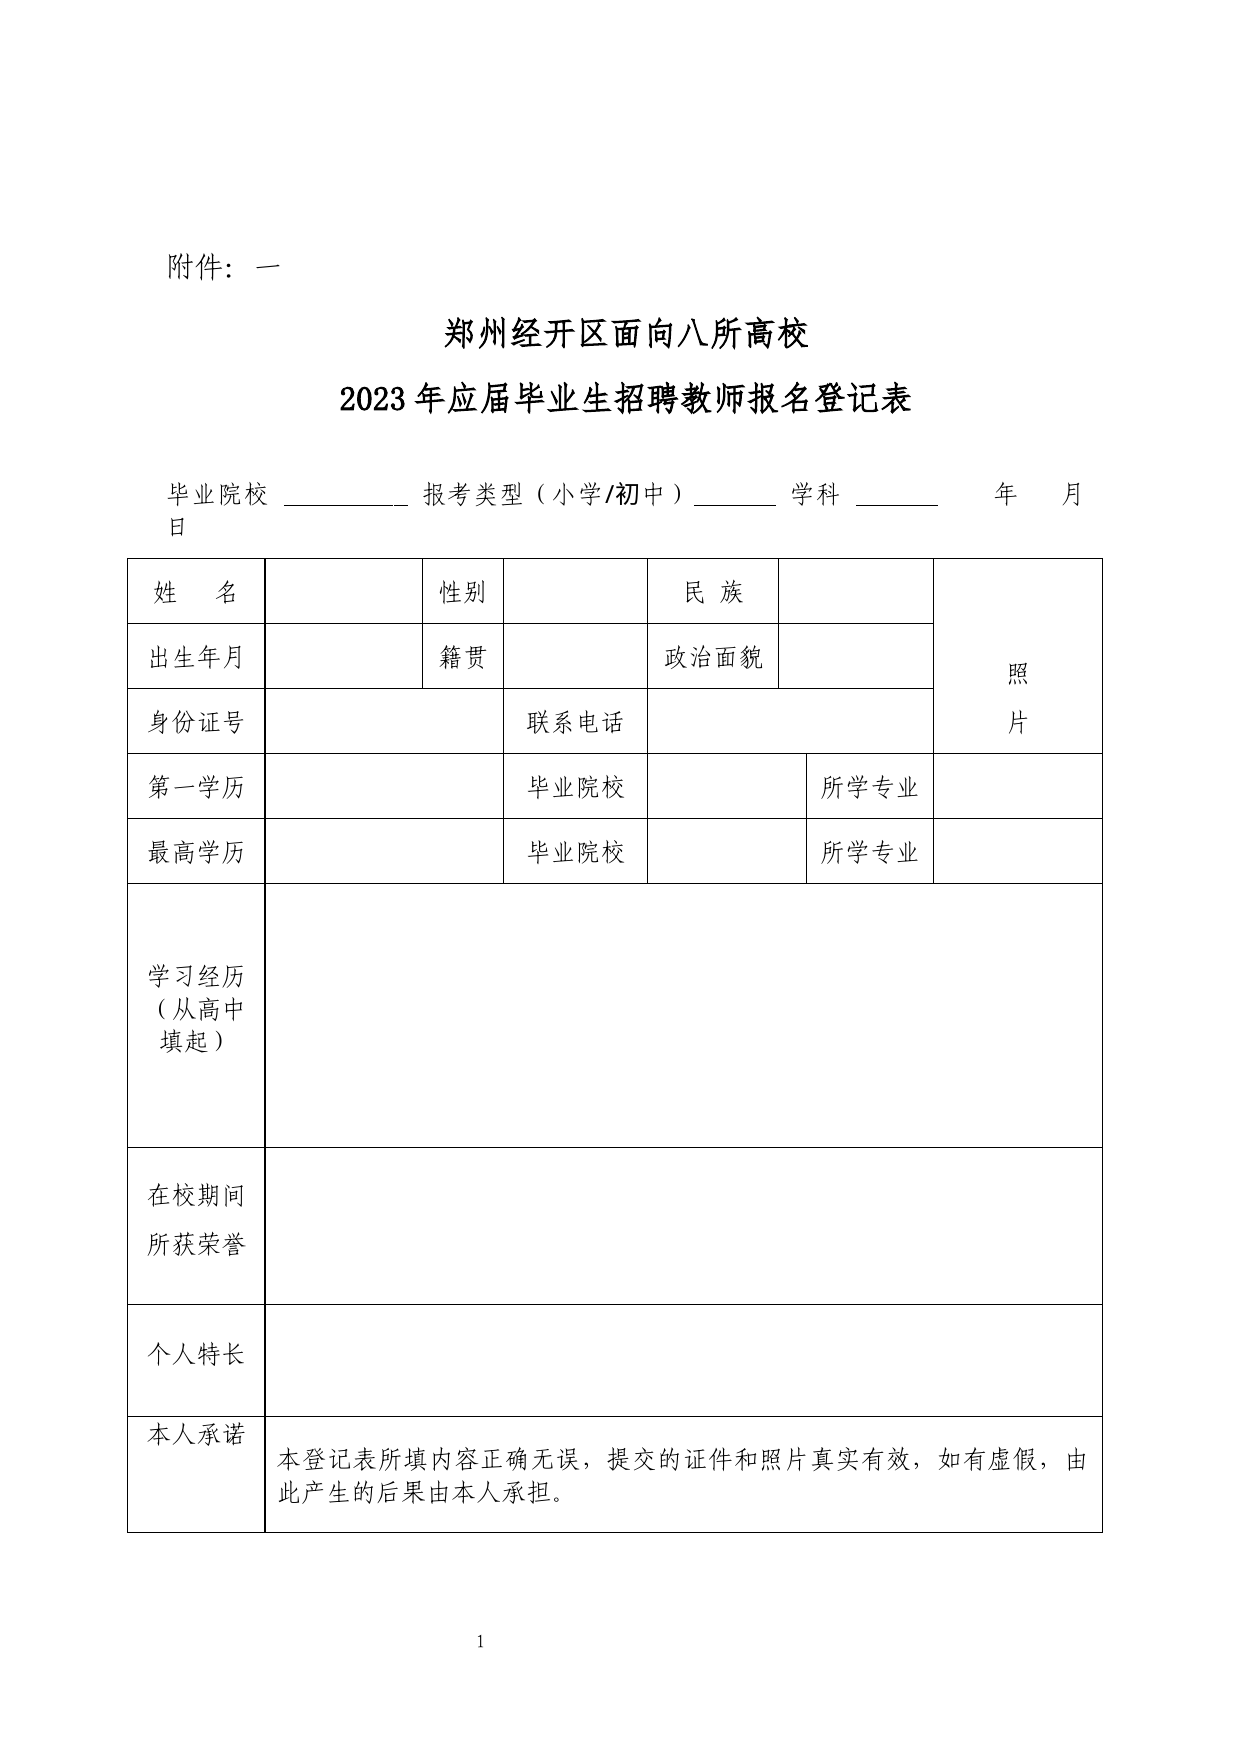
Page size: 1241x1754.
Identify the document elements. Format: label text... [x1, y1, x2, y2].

table_cell [266, 884, 1102, 1147]
table_cell [266, 624, 422, 688]
text 毕业院校 报考类型（小学/初中） 学科 年 月 日 [165, 477, 1087, 542]
table_cell [779, 624, 933, 688]
text 附件：一 [165, 233, 1087, 298]
table_header 照 片 [934, 559, 1102, 753]
table_cell 第一学历 [128, 754, 264, 818]
table_cell 所学专业 [807, 754, 933, 818]
table_cell 出生年月 [128, 624, 264, 688]
table_cell 身份证号 [128, 689, 264, 753]
table_cell [934, 819, 1102, 883]
table_cell [648, 819, 806, 883]
table_header [266, 559, 422, 623]
table_cell 毕业院校 [504, 819, 647, 883]
table_cell 所学专业 [807, 819, 933, 883]
table_cell [266, 1305, 1102, 1416]
table_cell 联系电话 [504, 689, 647, 753]
table_header 性别 [423, 559, 503, 623]
table_cell 政治面貌 [648, 624, 778, 688]
table_cell [266, 819, 503, 883]
table_header 姓 名 [128, 559, 264, 623]
table_header 民 族 [648, 559, 778, 623]
table_cell [266, 754, 503, 818]
table_cell 毕业院校 [504, 754, 647, 818]
table_cell 籍贯 [423, 624, 503, 688]
table_cell [934, 754, 1102, 818]
table_header [504, 559, 647, 623]
table_cell [648, 754, 806, 818]
table_header [779, 559, 933, 623]
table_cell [266, 1417, 1102, 1532]
table_cell 学习经历（从高中填起） [128, 884, 264, 1147]
table_cell [648, 689, 933, 753]
table_cell 本人承诺 [128, 1417, 264, 1532]
table_cell 个人特长 [128, 1305, 264, 1416]
table_cell [504, 624, 647, 688]
table_cell [266, 689, 503, 753]
text 郑州经开区面向八所高校 [165, 298, 1087, 363]
table_cell 最高学历 [128, 819, 264, 883]
table_cell [266, 1148, 1102, 1304]
text 2023年应届毕业生招聘教师报名登记表 [165, 363, 1087, 428]
table_cell 在校期间 所获荣誉 [128, 1148, 264, 1304]
